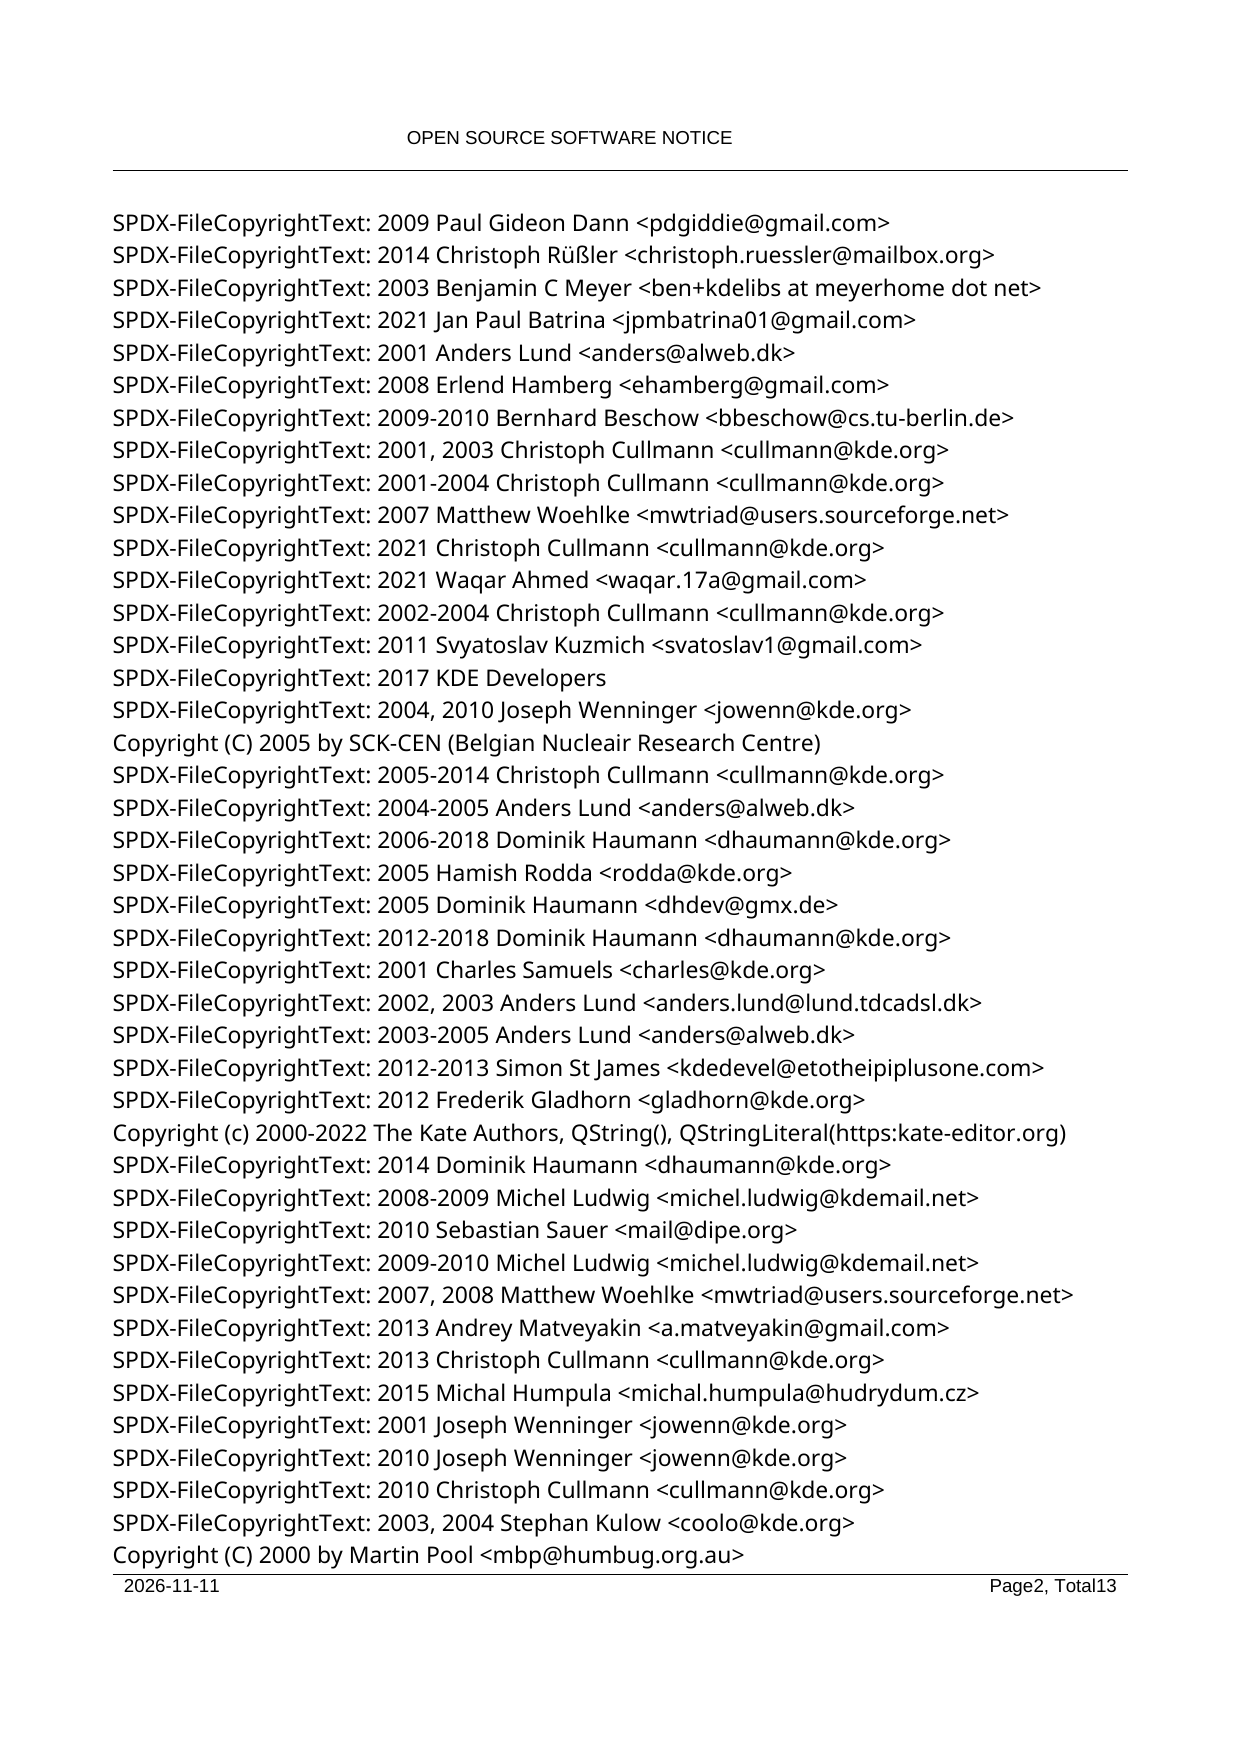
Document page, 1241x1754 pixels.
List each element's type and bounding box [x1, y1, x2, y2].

text [112, 206, 1128, 1571]
